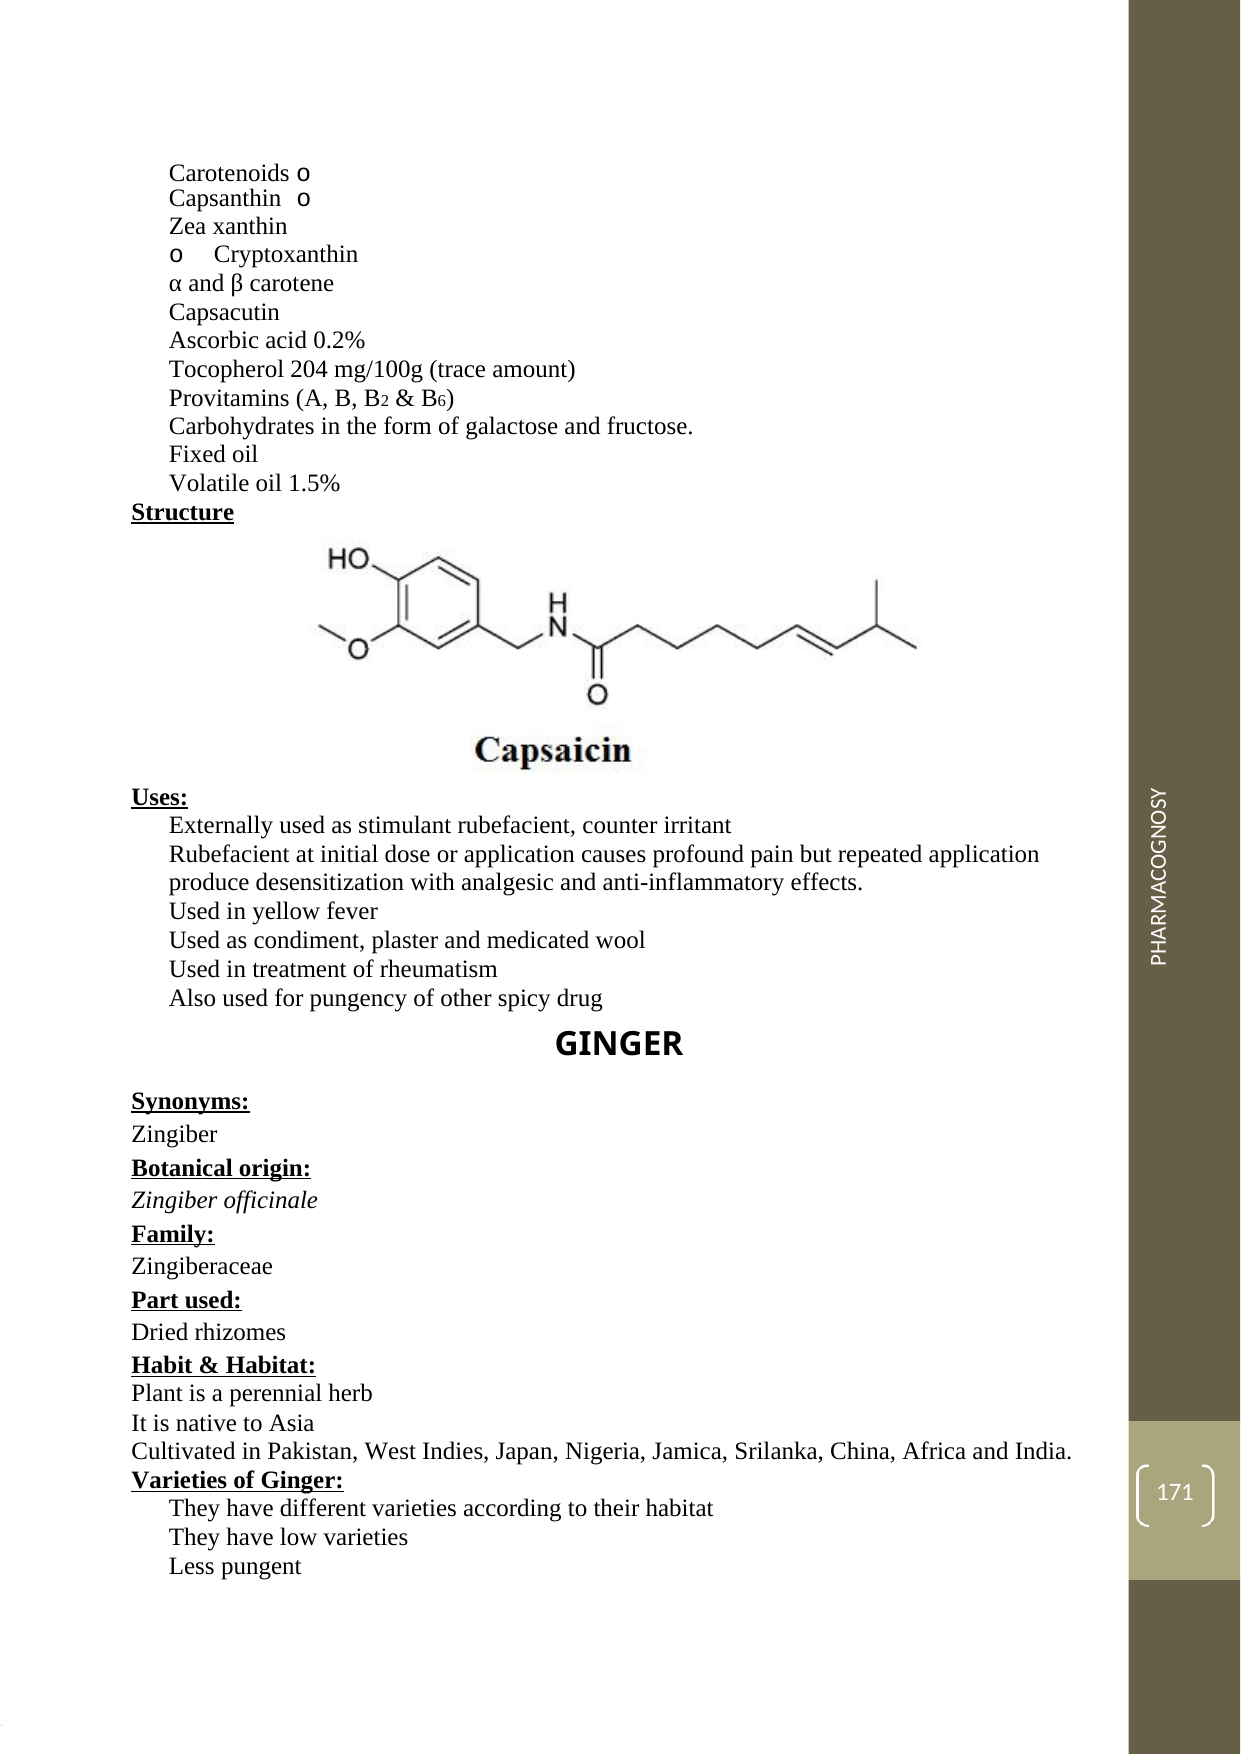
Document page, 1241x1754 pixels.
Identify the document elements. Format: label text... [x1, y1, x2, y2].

text Zingiberaceae [131, 1251, 1106, 1280]
text o Cryptoxanthin [169, 240, 1106, 268]
list They have low varieties [131, 1522, 1106, 1551]
picture [1128, 0, 1241, 1754]
picture [296, 526, 942, 782]
text GINGER [131, 1019, 1106, 1065]
text Part used: [131, 1285, 1106, 1314]
list Ascorbic acid 0.2% [131, 326, 1106, 354]
text Structure [131, 497, 1106, 526]
list α and β carotene [131, 268, 1106, 297]
list Volatile oil 1.5% [131, 468, 1106, 497]
list Less pungent [131, 1551, 1106, 1580]
list Tocopherol 204 mg/100g (trace amount) [131, 354, 1106, 383]
list Used as condiment, plaster and medicated wool [131, 925, 1106, 954]
list Also used for pungency of other spicy drug [131, 983, 1106, 1011]
list Used in treatment of rheumatism [131, 954, 1106, 983]
text Cultivated in Pakistan, West Indies, Japan, Nigeria, Jamica, Srilanka, China, Africa and India. [131, 1436, 1106, 1465]
text Varieties of Ginger: [131, 1466, 1106, 1494]
list They have different varieties according to their habitat [131, 1494, 1106, 1522]
text Zingiber officinale [131, 1185, 1106, 1214]
text Family: [131, 1219, 1106, 1247]
list Provitamins (A, B, B2 & B6) [131, 383, 1106, 412]
text Dried rhizomes [131, 1317, 1106, 1346]
text Habit & Habitat: [131, 1351, 1106, 1379]
list Carbohydrates in the form of galactose and fructose. [131, 412, 1106, 440]
list Capsacutin [131, 297, 1106, 326]
list Used in yellow fever [131, 896, 1106, 925]
text Plant is a perennial herb [131, 1379, 1106, 1407]
table_header PHARMACOGNOSY [1144, 787, 1171, 966]
list Fixed oil [131, 440, 1106, 468]
list Carotenoids o Capsanthin o Zea xanthin [131, 159, 325, 240]
text It is native to Asia [131, 1408, 1106, 1436]
list Rubefacient at initial dose or application causes profound pain but repeated application produce desensitization with analgesic and anti-inflammatory effects. [131, 841, 1106, 896]
text Synonyms: [131, 1086, 1106, 1115]
text 171 [1143, 1476, 1194, 1506]
list Externally used as stimulant rubefacient, counter irritant [131, 811, 1106, 839]
text Uses: [131, 782, 1106, 811]
text Zingiber [131, 1119, 1106, 1148]
text Botanical origin: [131, 1153, 1106, 1181]
